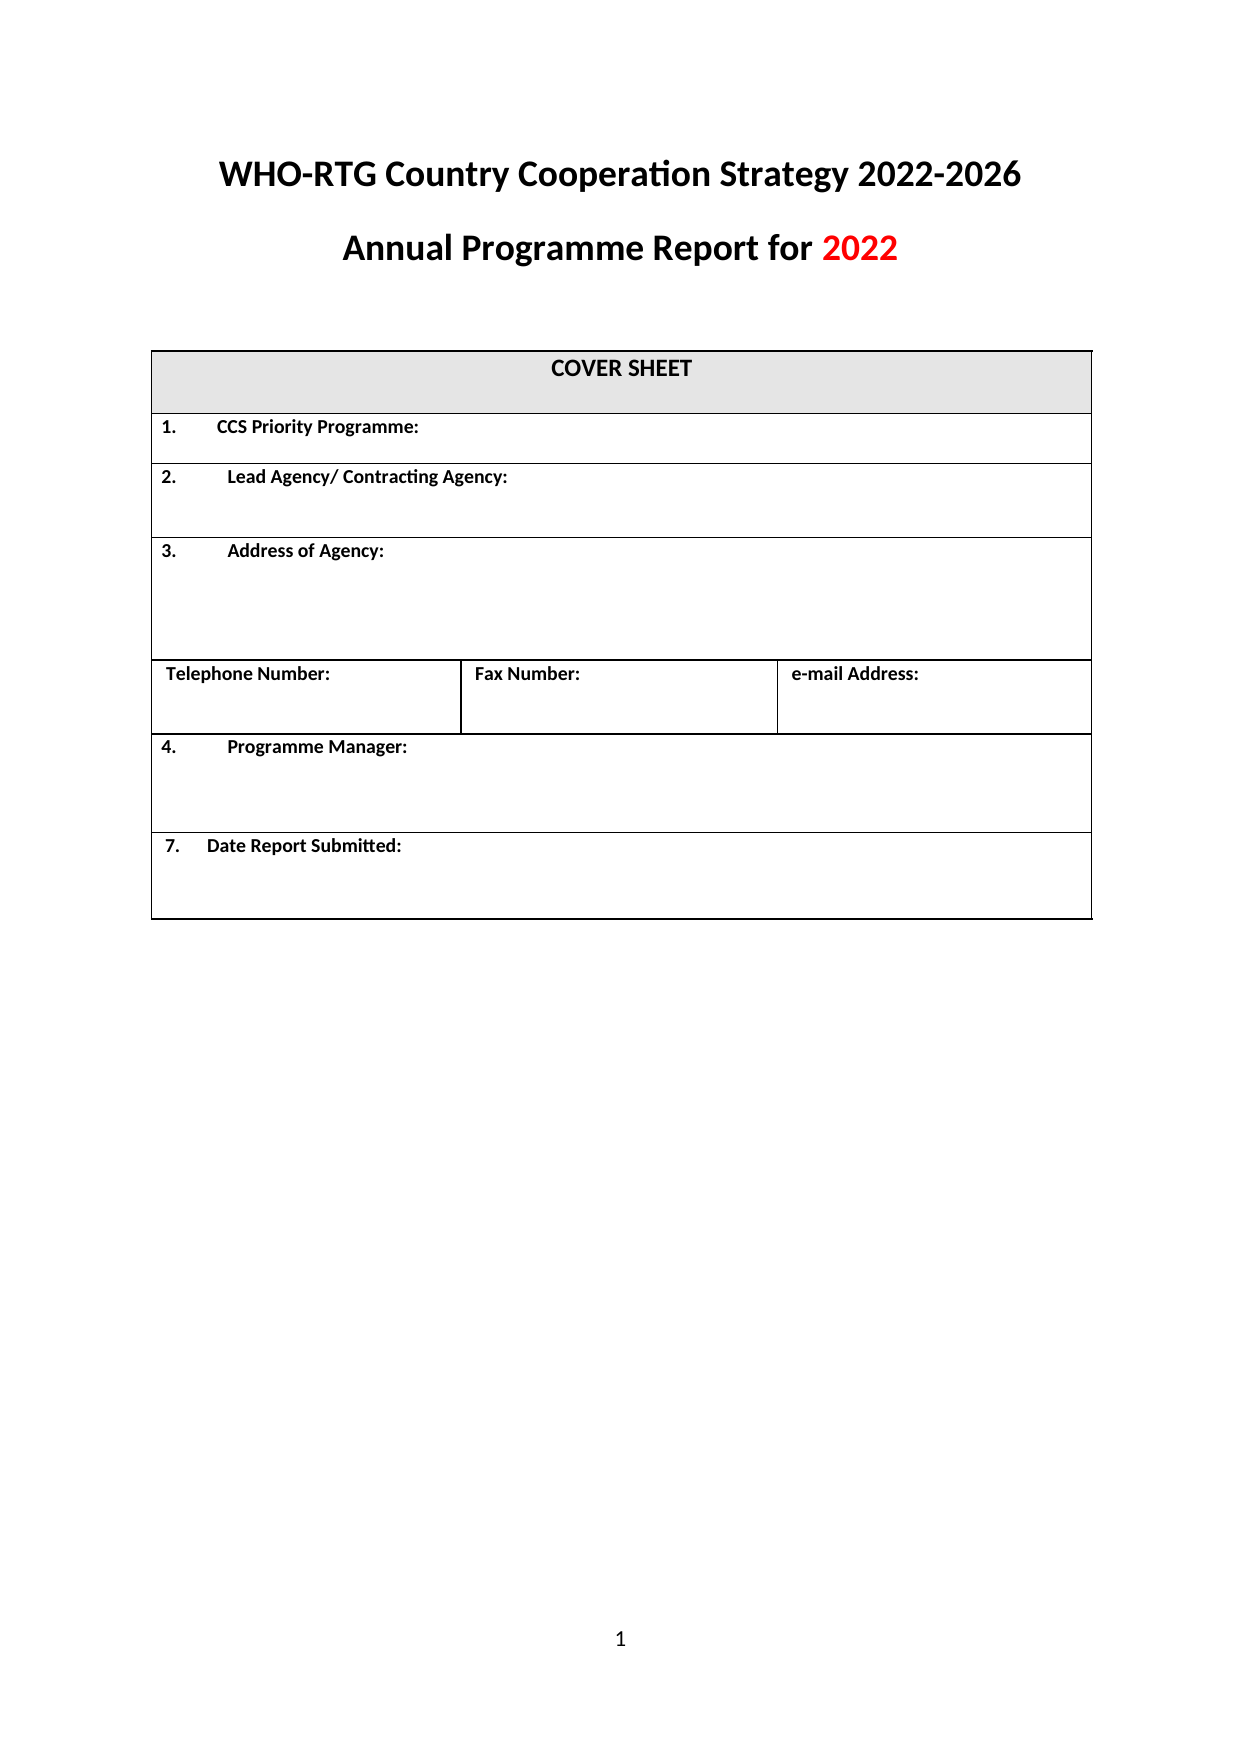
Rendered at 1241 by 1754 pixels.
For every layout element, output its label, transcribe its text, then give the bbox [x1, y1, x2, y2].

table_cell 3. Address of Agency: [152, 538, 1091, 659]
table_cell e-mail Address: [778, 661, 1091, 733]
table_cell 2. Lead Agency/ Contracting Agency: [152, 464, 1091, 537]
table_cell Telephone Number: [152, 661, 460, 733]
table_cell 1. CCS Priority Programme: [152, 414, 1091, 463]
table_cell 7. Date Report Submitted: [152, 833, 1091, 918]
table_cell 4. Programme Manager: [152, 735, 1091, 831]
table_cell Fax Number: [462, 661, 777, 733]
text Annual Programme Report for 2022 [150, 223, 1090, 269]
text WHO-RTG Country Cooperation Strategy 2022-2026 [150, 150, 1090, 196]
table_header COVER SHEET [152, 352, 1091, 413]
